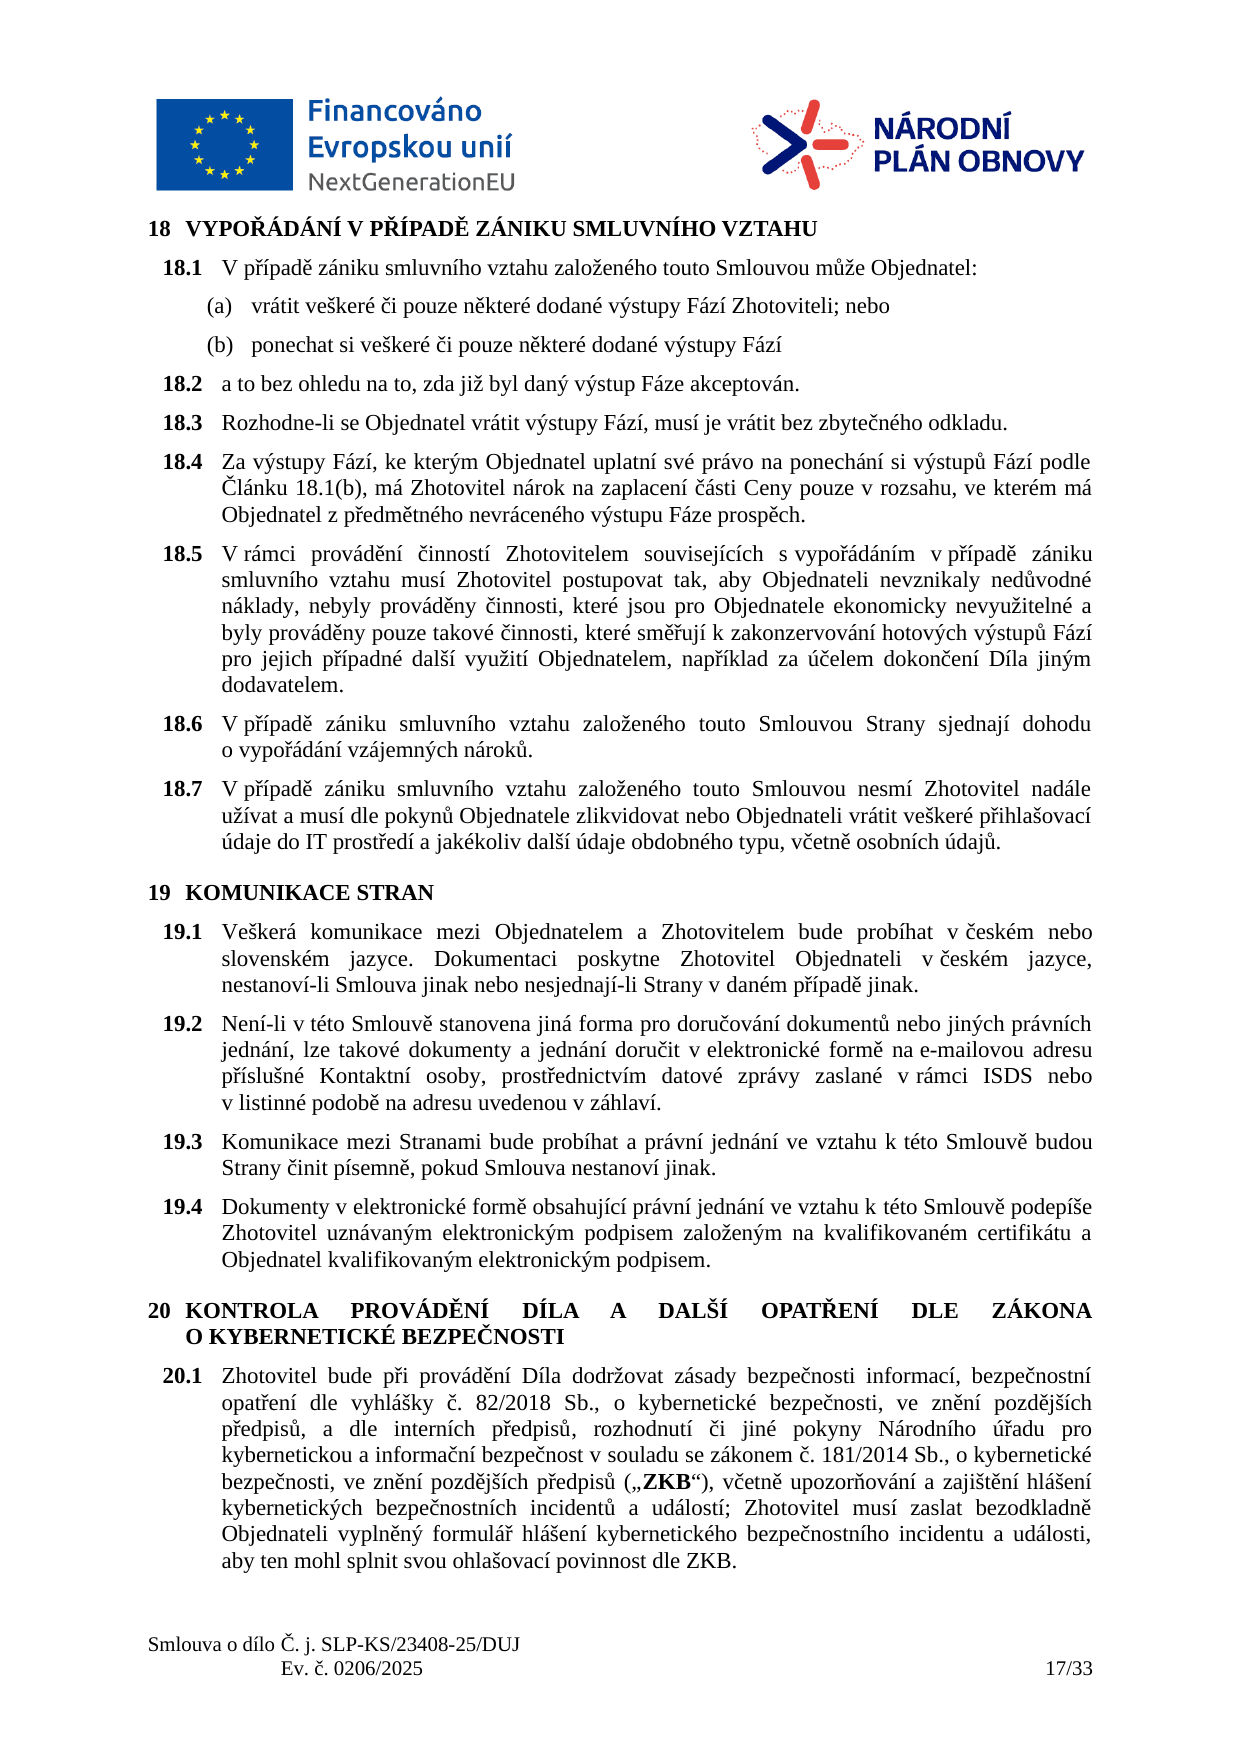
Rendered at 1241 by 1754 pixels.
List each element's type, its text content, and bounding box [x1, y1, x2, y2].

text V případě zániku smluvního vztahu založeného touto Smlouvou nesmí Zhotovitel nadále užívat a musí dle pokynů Objednatele zlikvidovat nebo Objednateli vrátit veškeré přihlašovací údaje do IT prostředí a jakékoliv další údaje obdobného typu, včetně osobních údajů. [162, 775, 1093, 854]
subtitle Kontrola provádění Díla a další opatření dle Zákona o Kybernetické Bezpečnosti [148, 1297, 1093, 1350]
subtitle Vypořádání v případě zániku smluvního vztahu [148, 215, 1093, 241]
text V rámci provádění činností Zhotovitelem souvisejících s vypořádáním v případě zániku smluvního vztahu musí Zhotovitel postupovat tak, aby Objednateli nevznikaly nedůvodné náklady, nebyly prováděny činnosti, které jsou pro Objednatele ekonomicky nevyužitelné a byly prováděny pouze takové činnosti, které směřují k zakonzervování hotových výstupů Fází pro jejich případné další využití Objednatelem, například za účelem dokončení Díla jiným dodavatelem. [162, 539, 1093, 698]
text Zhotovitel bude při provádění Díla dodržovat zásady bezpečnosti informací, bezpečnostní opatření dle vyhlášky č. 82/2018 Sb., o kybernetické bezpečnosti, ve znění pozdějších předpisů, a dle interních předpisů, rozhodnutí či jiné pokyny Národního úřadu pro kybernetickou a informační bezpečnost v souladu se zákonem č. 181/2014 Sb., o kybernetické bezpečnosti, ve znění pozdějších předpisů („ZKB“), včetně upozorňování a zajištění hlášení kybernetických bezpečnostních incidentů a událostí; Zhotovitel musí zaslat bezodkladně Objednateli vyplněný formulář hlášení kybernetického bezpečnostního incidentu a události, aby ten mohl splnit svou ohlašovací povinnost dle ZKB. [162, 1362, 1093, 1573]
text ponechat si veškeré či pouze některé dodané výstupy Fází [207, 331, 1093, 358]
text V případě zániku smluvního vztahu založeného touto Smlouvou Strany sjednají dohodu o vypořádání vzájemných nároků. [162, 710, 1093, 763]
text Dokumenty v elektronické formě obsahující právní jednání ve vztahu k této Smlouvě podepíše Zhotovitel uznávaným elektronickým podpisem založeným na kvalifikovaném certifikátu a Objednatel kvalifikovaným elektronickým podpisem. [162, 1193, 1093, 1272]
text Veškerá komunikace mezi Objednatelem a Zhotovitelem bude probíhat v českém nebo slovenském jazyce. Dokumentaci poskytne Zhotovitel Objednateli v českém jazyce, nestanoví-li Smlouva jinak nebo nesjednají-li Strany v daném případě jinak. [162, 918, 1093, 997]
text a to bez ohledu na to, zda již byl daný výstup Fáze akceptován. [162, 370, 1093, 397]
text vrátit veškeré či pouze některé dodané výstupy Fází Zhotoviteli; nebo [207, 293, 1093, 319]
text Není-li v této Smlouvě stanovena jiná forma pro doručování dokumentů nebo jiných právních jednání, lze takové dokumenty a jednání doručit v elektronické formě na e-mailovou adresu příslušné Kontaktní osoby, prostřednictvím datové zprávy zaslané v rámci ISDS nebo v listinné podobě na adresu uvedenou v záhlaví. [162, 1010, 1093, 1115]
text Rozhodne-li se Objednatel vrátit výstupy Fází, musí je vrátit bez zbytečného odkladu. [162, 409, 1093, 436]
subtitle Komunikace Stran [148, 879, 1093, 906]
text V případě zániku smluvního vztahu založeného touto Smlouvou může Objednatel: [162, 254, 1093, 280]
picture [147, 86, 1093, 203]
text Komunikace mezi Stranami bude probíhat a právní jednání ve vztahu k této Smlouvě budou Strany činit písemně, pokud Smlouva nestanoví jinak. [162, 1128, 1093, 1181]
text Za výstupy Fází, ke kterým Objednatel uplatní své právo na ponechání si výstupů Fází podle Článku 18.1(b), má Zhotovitel nárok na zaplacení části Ceny pouze v rozsahu, ve kterém má Objednatel z předmětného nevráceného výstupu Fáze prospěch. [162, 448, 1093, 527]
